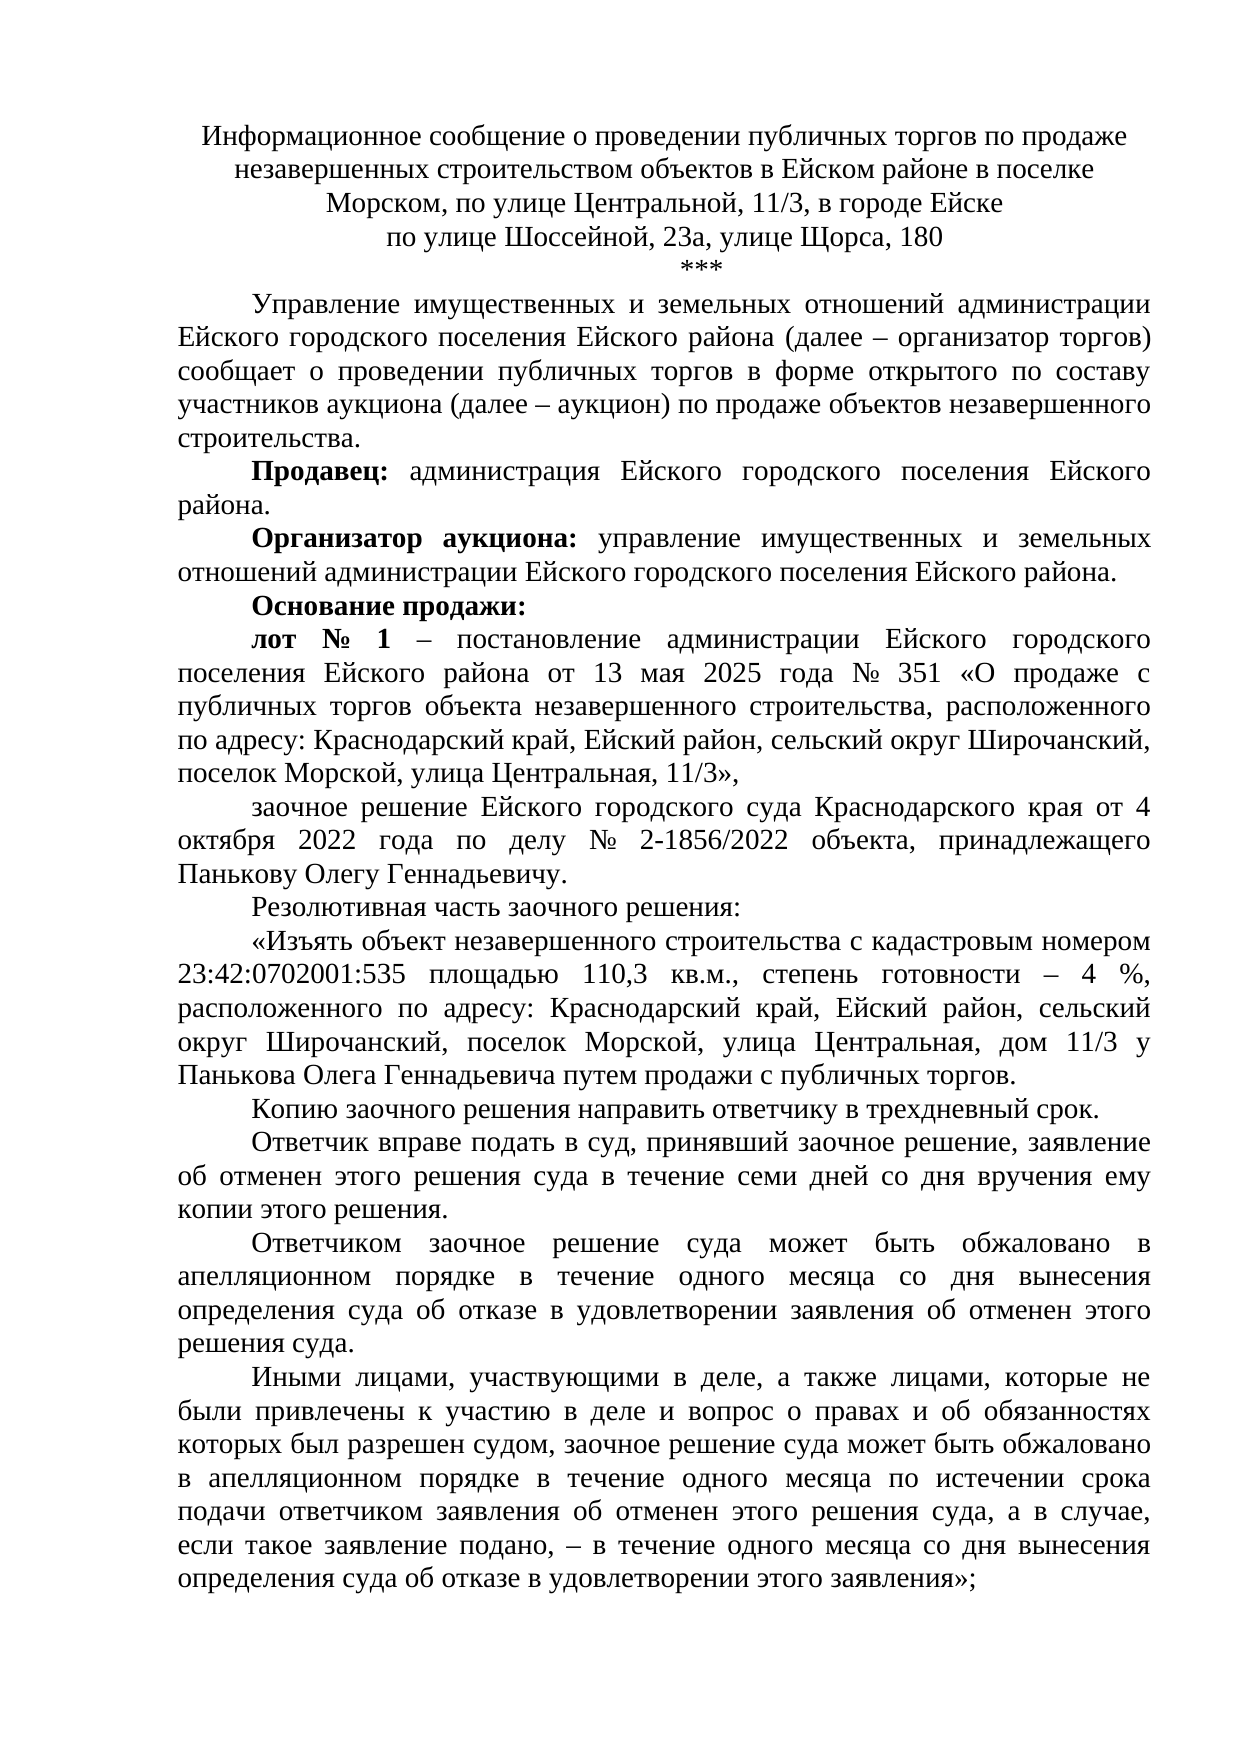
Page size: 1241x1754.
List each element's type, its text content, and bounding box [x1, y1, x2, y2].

text *** [177, 252, 1152, 286]
text Организатор аукциона: управление имущественных и земельных отношений администрации Ейского городского поселения Ейского района. [177, 521, 1152, 588]
text лот № 1 – постановление администрации Ейского городского поселения Ейского района от 13 мая 2025 года № 351 «О продаже с публичных торгов объекта незавершенного строительства, расположенного по адресу: Краснодарский край, Ейский район, сельский округ Широчанский, поселок Морской, улица Центральная, 11/3», [177, 621, 1152, 789]
text Ответчик вправе подать в суд, принявший заочное решение, заявление об отменен этого решения суда в течение семи дней со дня вручения ему копии этого решения. [177, 1124, 1152, 1225]
text Копию заочного решения направить ответчику в трехдневный срок. [177, 1091, 1152, 1124]
text Информационное сообщение о проведении публичных торгов по продаже незавершенных строительством объектов в Ейском районе в поселке Морском, по улице Центральной, 11/3, в городе Ейске [177, 118, 1152, 219]
text Ответчиком заочное решение суда может быть обжаловано в апелляционном порядке в течение одного месяца со дня вынесения определения суда об отказе в удовлетворении заявления об отменен этого решения суда. [177, 1225, 1152, 1359]
text Иными лицами, участвующими в деле, а также лицами, которые не были привлечены к участию в деле и вопрос о правах и об обязанностях которых был разрешен судом, заочное решение суда может быть обжаловано в апелляционном порядке в течение одного месяца по истечении срока подачи ответчиком заявления об отменен этого решения суда, а в случае, если такое заявление подано, – в течение одного месяца со дня вынесения определения суда об отказе в удовлетворении этого заявления»; [177, 1359, 1152, 1594]
text Продавец: администрация Ейского городского поселения Ейского района. [177, 453, 1152, 521]
text Управление имущественных и земельных отношений администрации Ейского городского поселения Ейского района (далее – организатор торгов) сообщает о проведении публичных торгов в форме открытого по составу участников аукциона (далее – аукцион) по продаже объектов незавершенного строительства. [177, 286, 1152, 453]
text заочное решение Ейского городского суда Краснодарского края от 4 октября 2022 года по делу № 2-1856/2022 объекта, принадлежащего Панькову Олегу Геннадьевичу. [177, 789, 1152, 889]
text по улице Шоссейной, 23а, улице Щорса, 180 [177, 219, 1152, 252]
text Основание продажи: [177, 588, 1152, 621]
text Резолютивная часть заочного решения: [177, 889, 1152, 923]
text «Изъять объект незавершенного строительства с кадастровым номером 23:42:0702001:535 площадью 110,3 кв.м., степень готовности – 4 %, расположенного по адресу: Краснодарский край, Ейский район, сельский округ Широчанский, поселок Морской, улица Центральная, дом 11/3 у Панькова Олега Геннадьевича путем продажи с публичных торгов. [177, 923, 1152, 1091]
